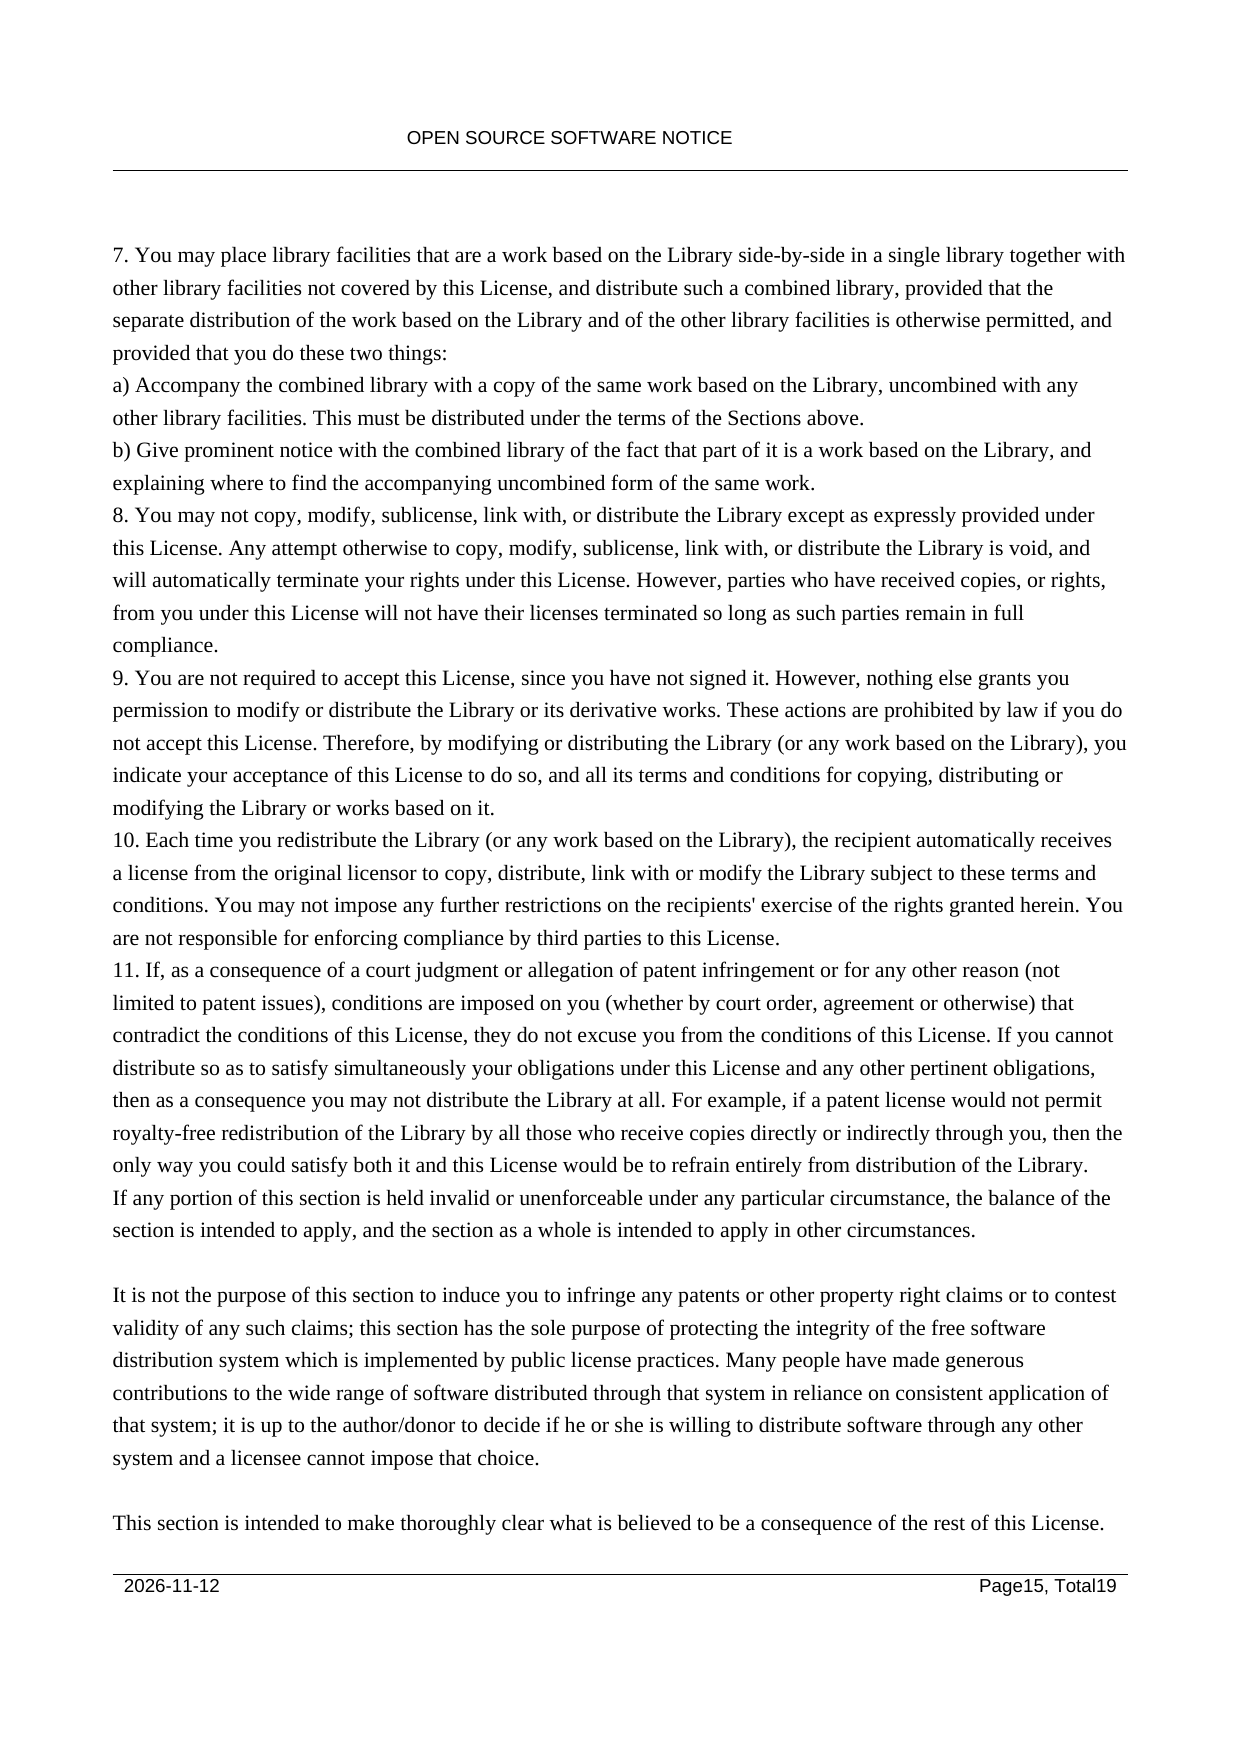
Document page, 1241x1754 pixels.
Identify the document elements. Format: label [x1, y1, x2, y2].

text [112, 206, 1128, 1539]
